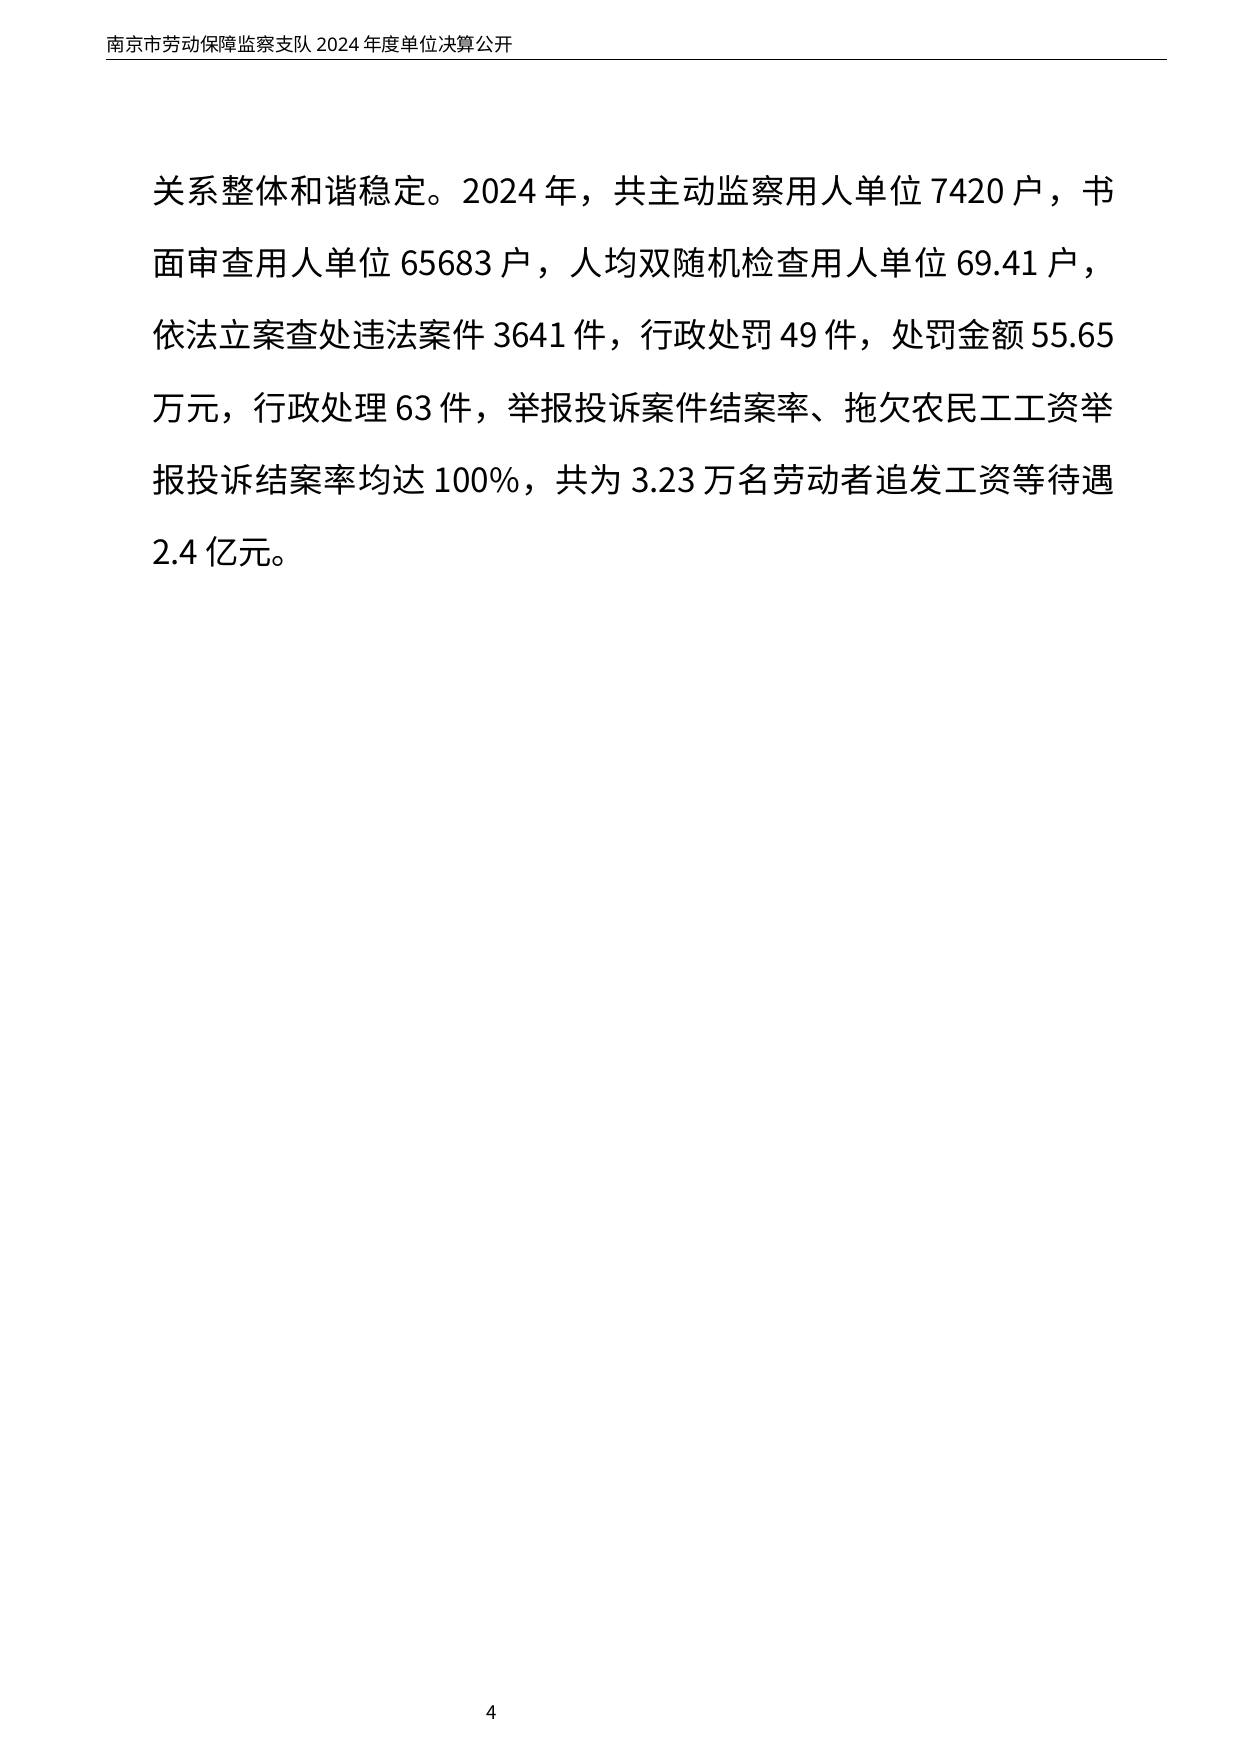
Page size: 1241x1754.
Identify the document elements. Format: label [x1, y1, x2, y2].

text [152, 164, 1115, 574]
